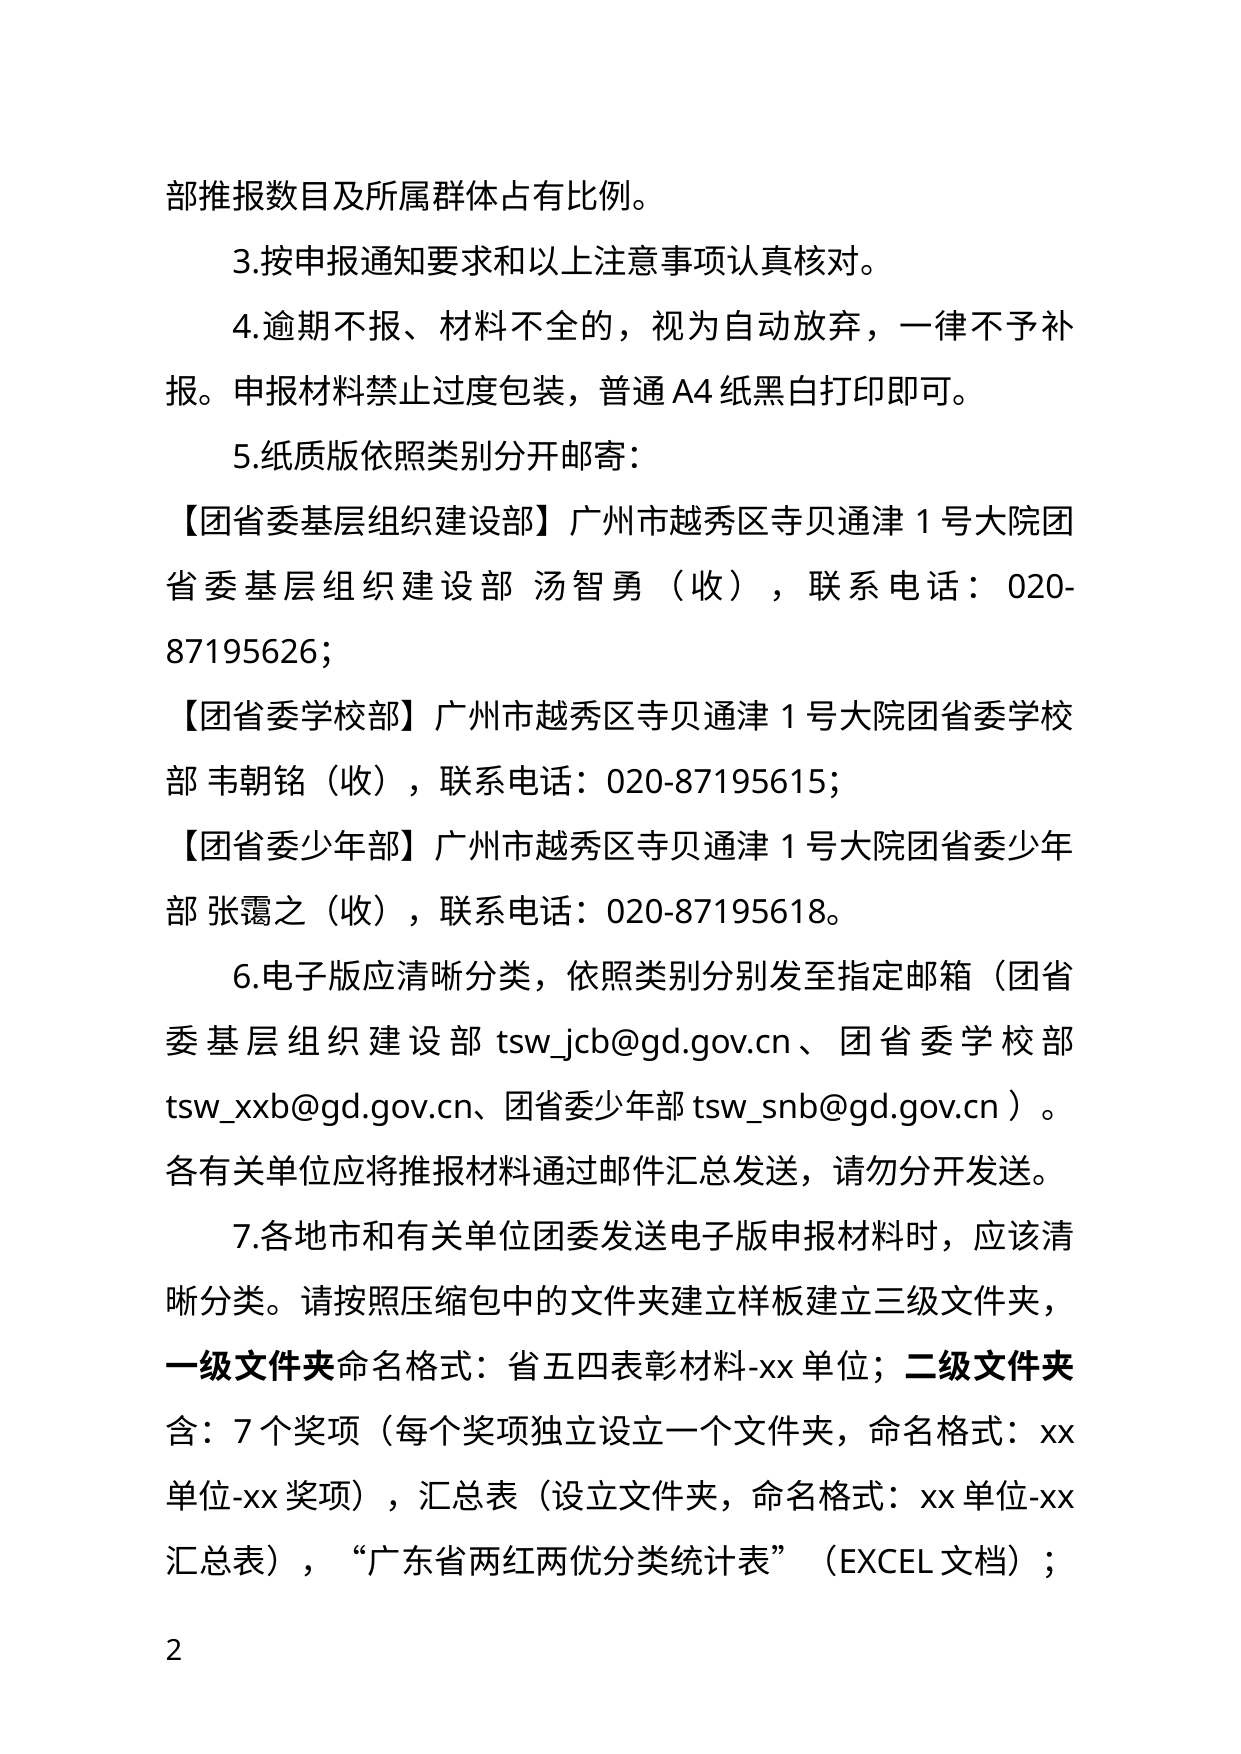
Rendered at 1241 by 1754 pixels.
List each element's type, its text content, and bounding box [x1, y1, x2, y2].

list 【团省委学校部】广州市越秀区寺贝通津1号大院团省委学校部 韦朝铭（收），联系电话：020-87195615； 【团省委少年部】广州市越秀区寺贝通津1号大院团省委少年部 张霭之（收），联系电话：020-87195618。 [165, 682, 1075, 942]
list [165, 162, 1075, 227]
list 5.纸质版依照类别分开邮寄： 【团省委基层组织建设部】广州市越秀区寺贝通津1号大院团省委基层组织建设部 汤智勇（收），联系电话：020-87195626； [165, 422, 1075, 682]
list 3.按申报通知要求和以上注意事项认真核对。 [165, 227, 1075, 292]
text 6.电子版应清晰分类，依照类别分别发至指定邮箱（团省委基层组织建设部tsw_jcb@gd.gov.cn、团省委学校部tsw_xxb@gd.gov.cn、团省委少年部tsw_snb@gd.gov.cn ）。各有关单位应将推报材料通过邮件汇总发送，请勿分开发送。 [165, 942, 1075, 1202]
list 4.逾期不报、材料不全的，视为自动放弃，一律不予补报。申报材料禁止过度包装，普通A4纸黑白打印即可。 [165, 292, 1075, 422]
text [165, 1202, 1075, 1592]
